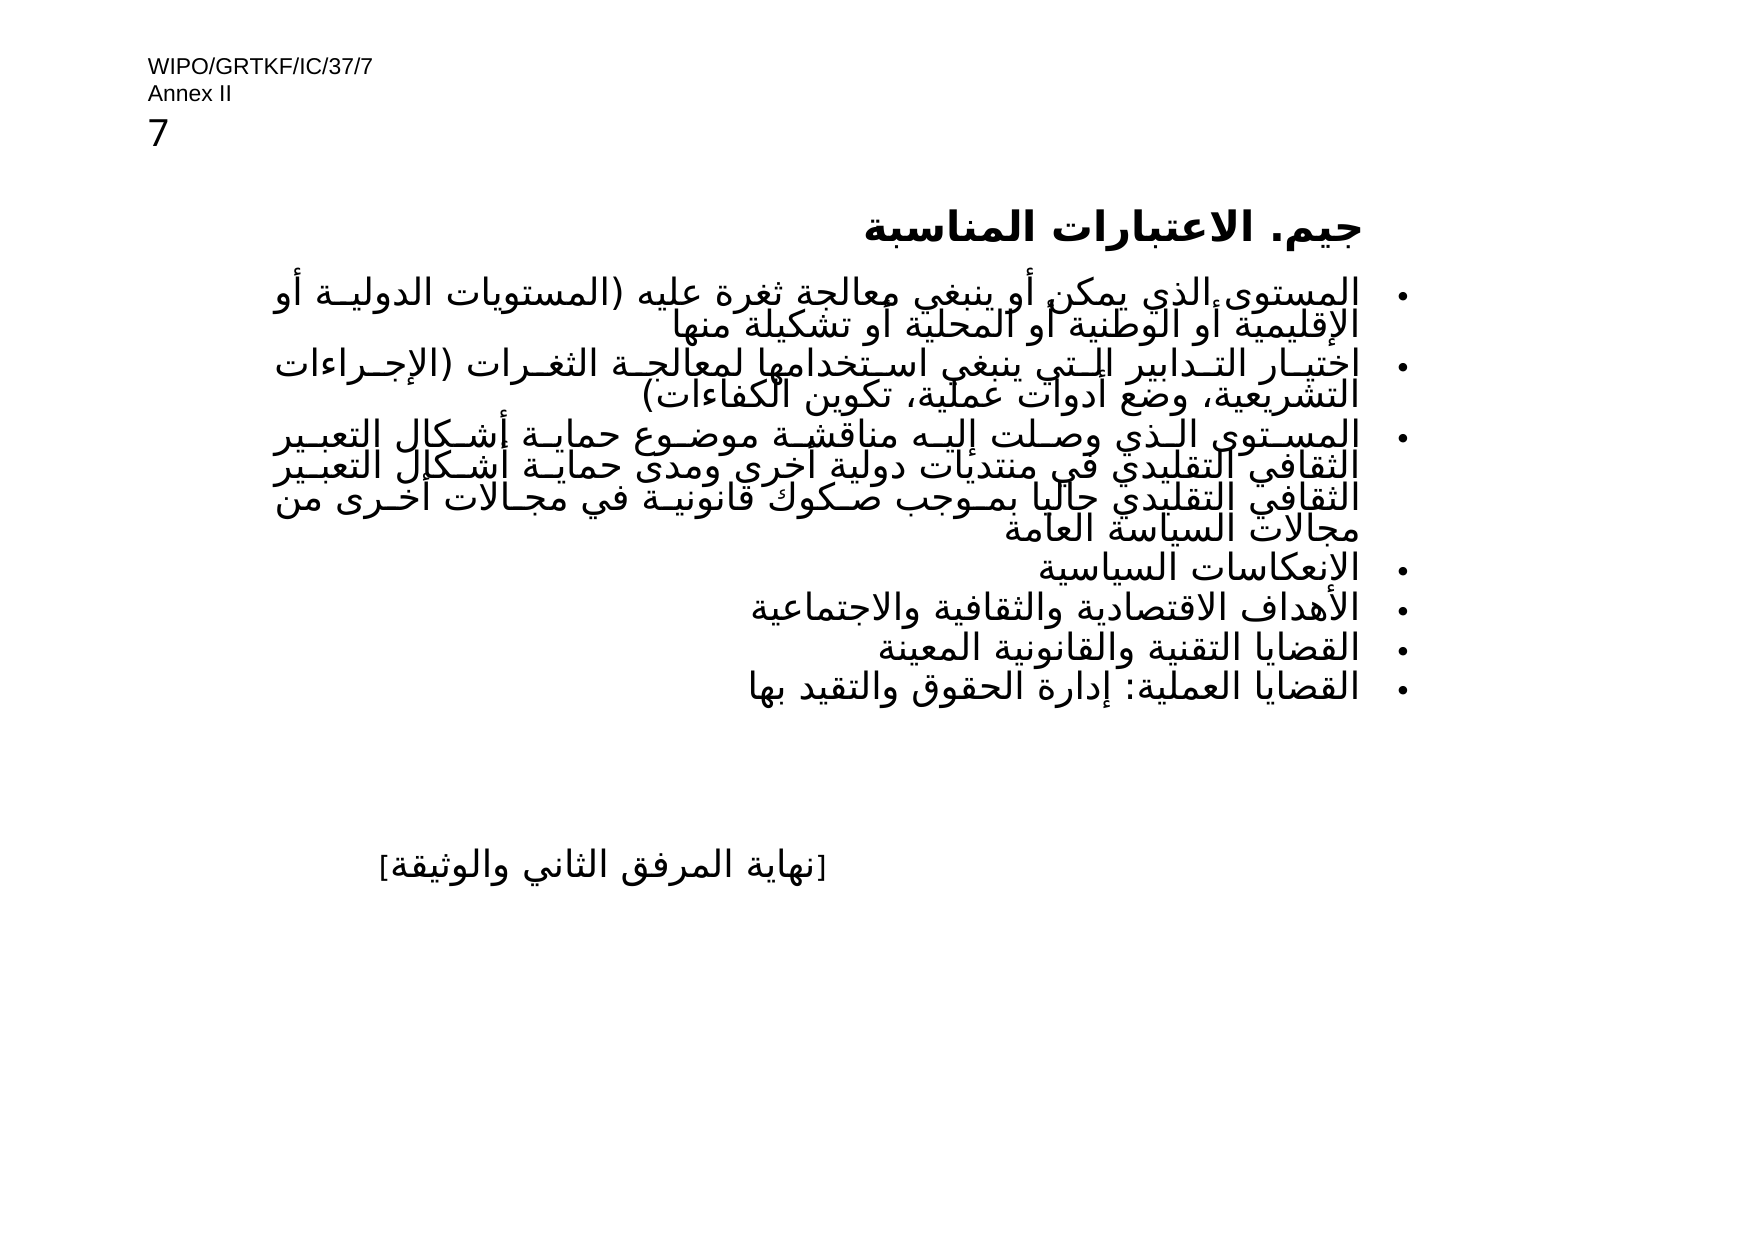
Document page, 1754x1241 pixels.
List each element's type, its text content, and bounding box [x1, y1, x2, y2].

table_header جيم. الاعتبارات المناسبة [263, 208, 1447, 256]
table_cell المستوى الذي يمكن أو ينبغي معالجة ثغرة عليه (المستويات الدولية أو الإقليمية أو الوطنية أو المحلية أو تشكيلة منها اختيار التدابير التي ينبغي استخدامها لمعالجة الثغرات (الإجراءات التشريعية، وضع أدوات عملية، تكوين الكفاءات) المستوى الذي وصلت إليه مناقشة موضوع حماية أشكال التعبير الثقافي التقليدي في منتديات دولية أخرى ومدى حماية أشكال التعبير الثقافي التقليدي حاليا بموجب صكوك قانونية في مجالات أخرى من مجالات السياسة العامة الانعكاسات السياسية الأهداف الاقتصادية والثقافية والاجتماعية القضايا التقنية والقانونية المعينة القضايا العملية: إدارة الحقوق والتقيد بها [263, 256, 1447, 782]
text [نهاية المرفق الثاني والوثيقة] [148, 842, 827, 886]
